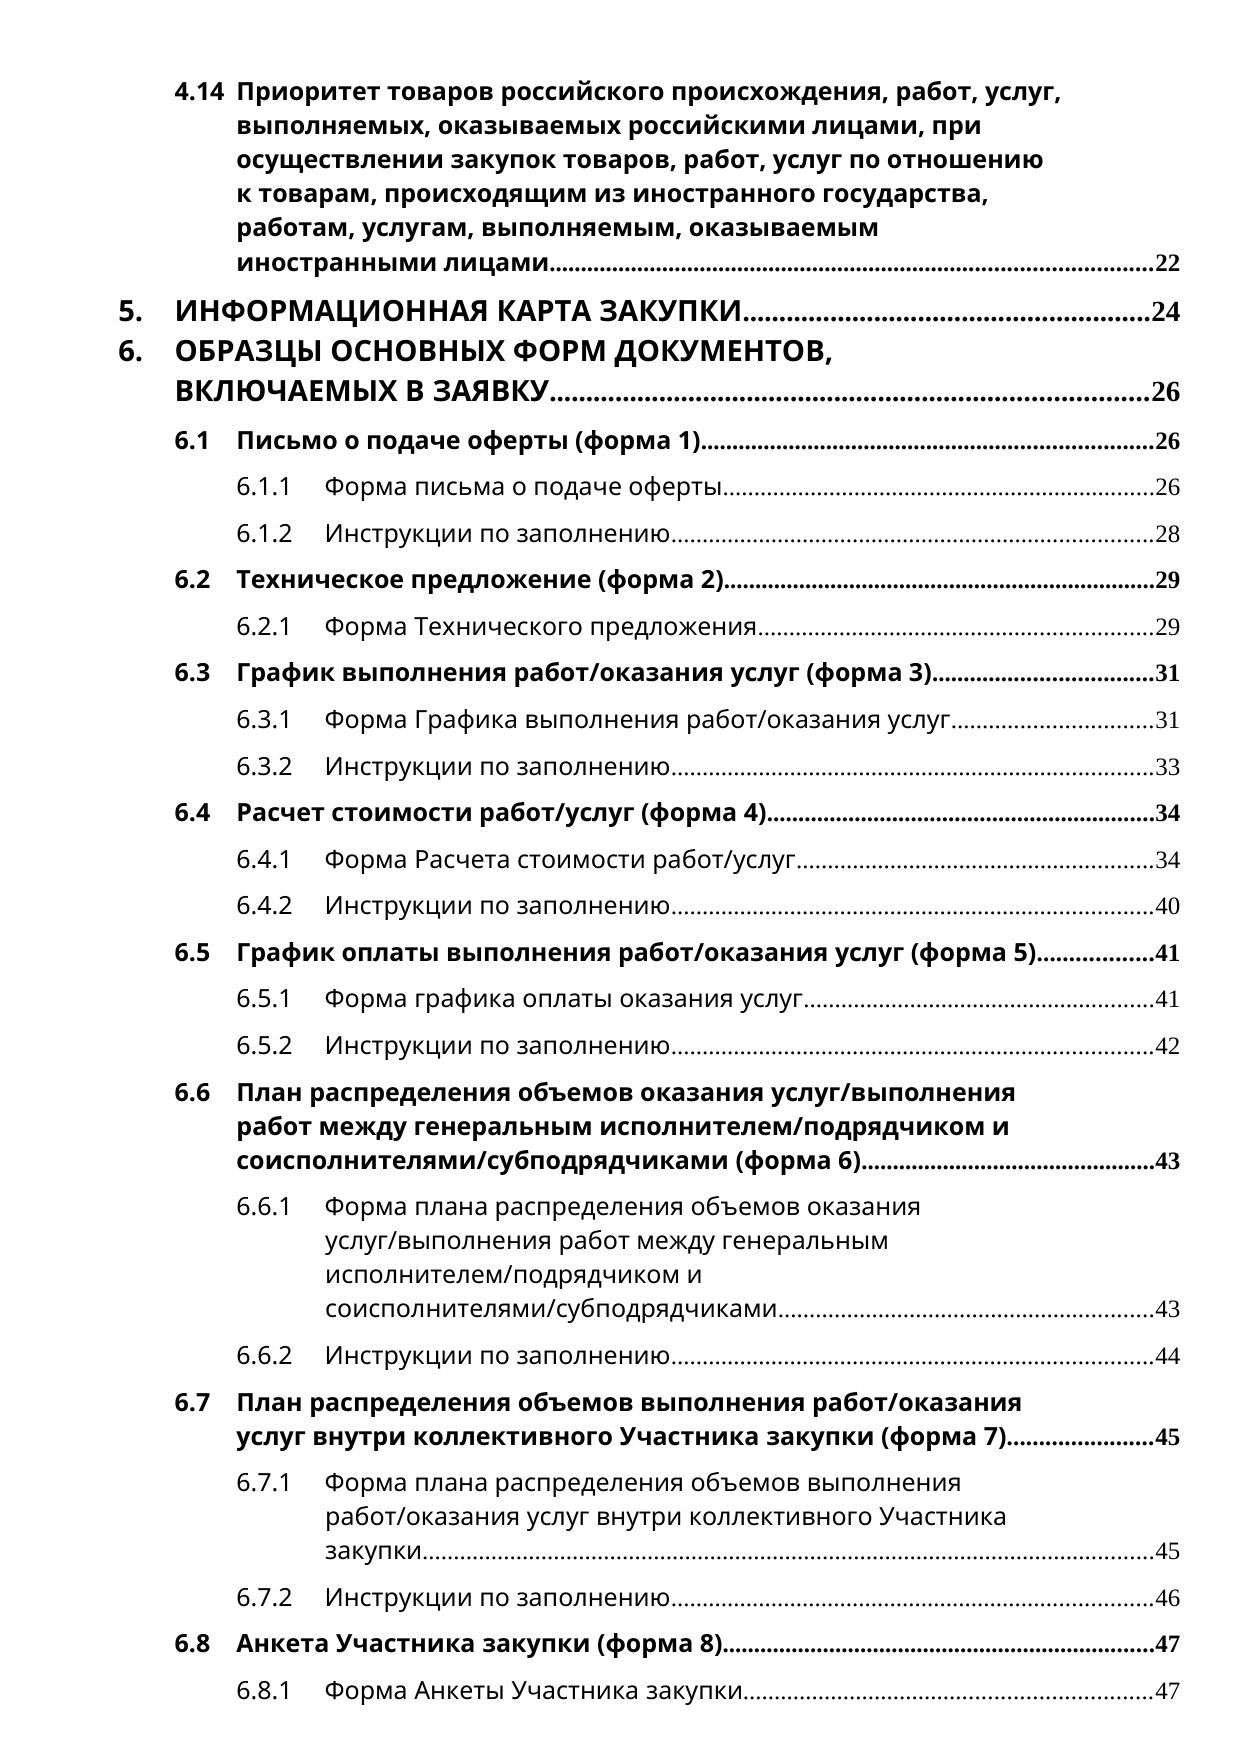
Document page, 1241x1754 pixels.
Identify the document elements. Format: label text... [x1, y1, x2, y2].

text 6. Образцы основных форм документов, включаемых в заявку 26 [118, 330, 1063, 410]
text 6.1 Письмо о подаче оферты (форма 1) 26 [174, 422, 1063, 456]
text 6.7.2 Инструкции по заполнению 46 [236, 1579, 1063, 1613]
text 6.5 График оплаты выполнения работ/оказания услуг (форма 5) 41 [174, 934, 1063, 968]
text 4.14 Приоритет товаров российского происхождения, работ, услуг, выполняемых, оказываемых российскими лицами, при осуществлении закупок товаров, работ, услуг по отношению к товарам, происходящим из иностранного государства, работам, услугам, выполняемым, оказываемым иностранными лицами 22 [174, 74, 1063, 278]
text 5. Информационная карта закупки 24 [118, 291, 1063, 330]
text 6.5.1 Форма графика оплаты оказания услуг 41 [236, 981, 1063, 1015]
text 6.4 Расчет стоимости работ/услуг (форма 4) 34 [174, 795, 1063, 829]
text 6.3.2 Инструкции по заполнению 33 [236, 748, 1063, 782]
text 6.4.2 Инструкции по заполнению 40 [236, 888, 1063, 922]
text 6.2 Техническое предложение (форма 2) 29 [174, 562, 1063, 596]
text 6.3.1 Форма Графика выполнения работ/оказания услуг 31 [236, 702, 1063, 736]
text 6.5.2 Инструкции по заполнению 42 [236, 1028, 1063, 1062]
text 6.1.1 Форма письма о подаче оферты 26 [236, 469, 1063, 503]
text 6.7.1 Форма плана распределения объемов выполнения работ/оказания услуг внутри коллективного Участника закупки 45 [236, 1465, 1063, 1567]
text 6.3 График выполнения работ/оказания услуг (форма 3) 31 [174, 655, 1063, 689]
text 6.8.1 Форма Анкеты Участника закупки 47 [236, 1673, 1063, 1707]
text 6.8 Анкета Участника закупки (форма 8) 47 [174, 1626, 1063, 1660]
text 6.6.2 Инструкции по заполнению 44 [236, 1338, 1063, 1372]
text 6.4.1 Форма Расчета стоимости работ/услуг 34 [236, 841, 1063, 875]
text 6.6.1 Форма плана распределения объемов оказания услуг/выполнения работ между генеральным исполнителем/подрядчиком и соисполнителями/субподрядчиками 43 [236, 1189, 1063, 1325]
text 6.7 План распределения объемов выполнения работ/оказания услуг внутри коллективного Участника закупки (форма 7) 45 [174, 1384, 1063, 1452]
text 6.6 План распределения объемов оказания услуг/выполнения работ между генеральным исполнителем/подрядчиком и соисполнителями/субподрядчиками (форма 6) 43 [174, 1074, 1063, 1176]
text 6.1.2 Инструкции по заполнению 28 [236, 515, 1063, 549]
text 6.2.1 Форма Технического предложения 29 [236, 608, 1063, 643]
